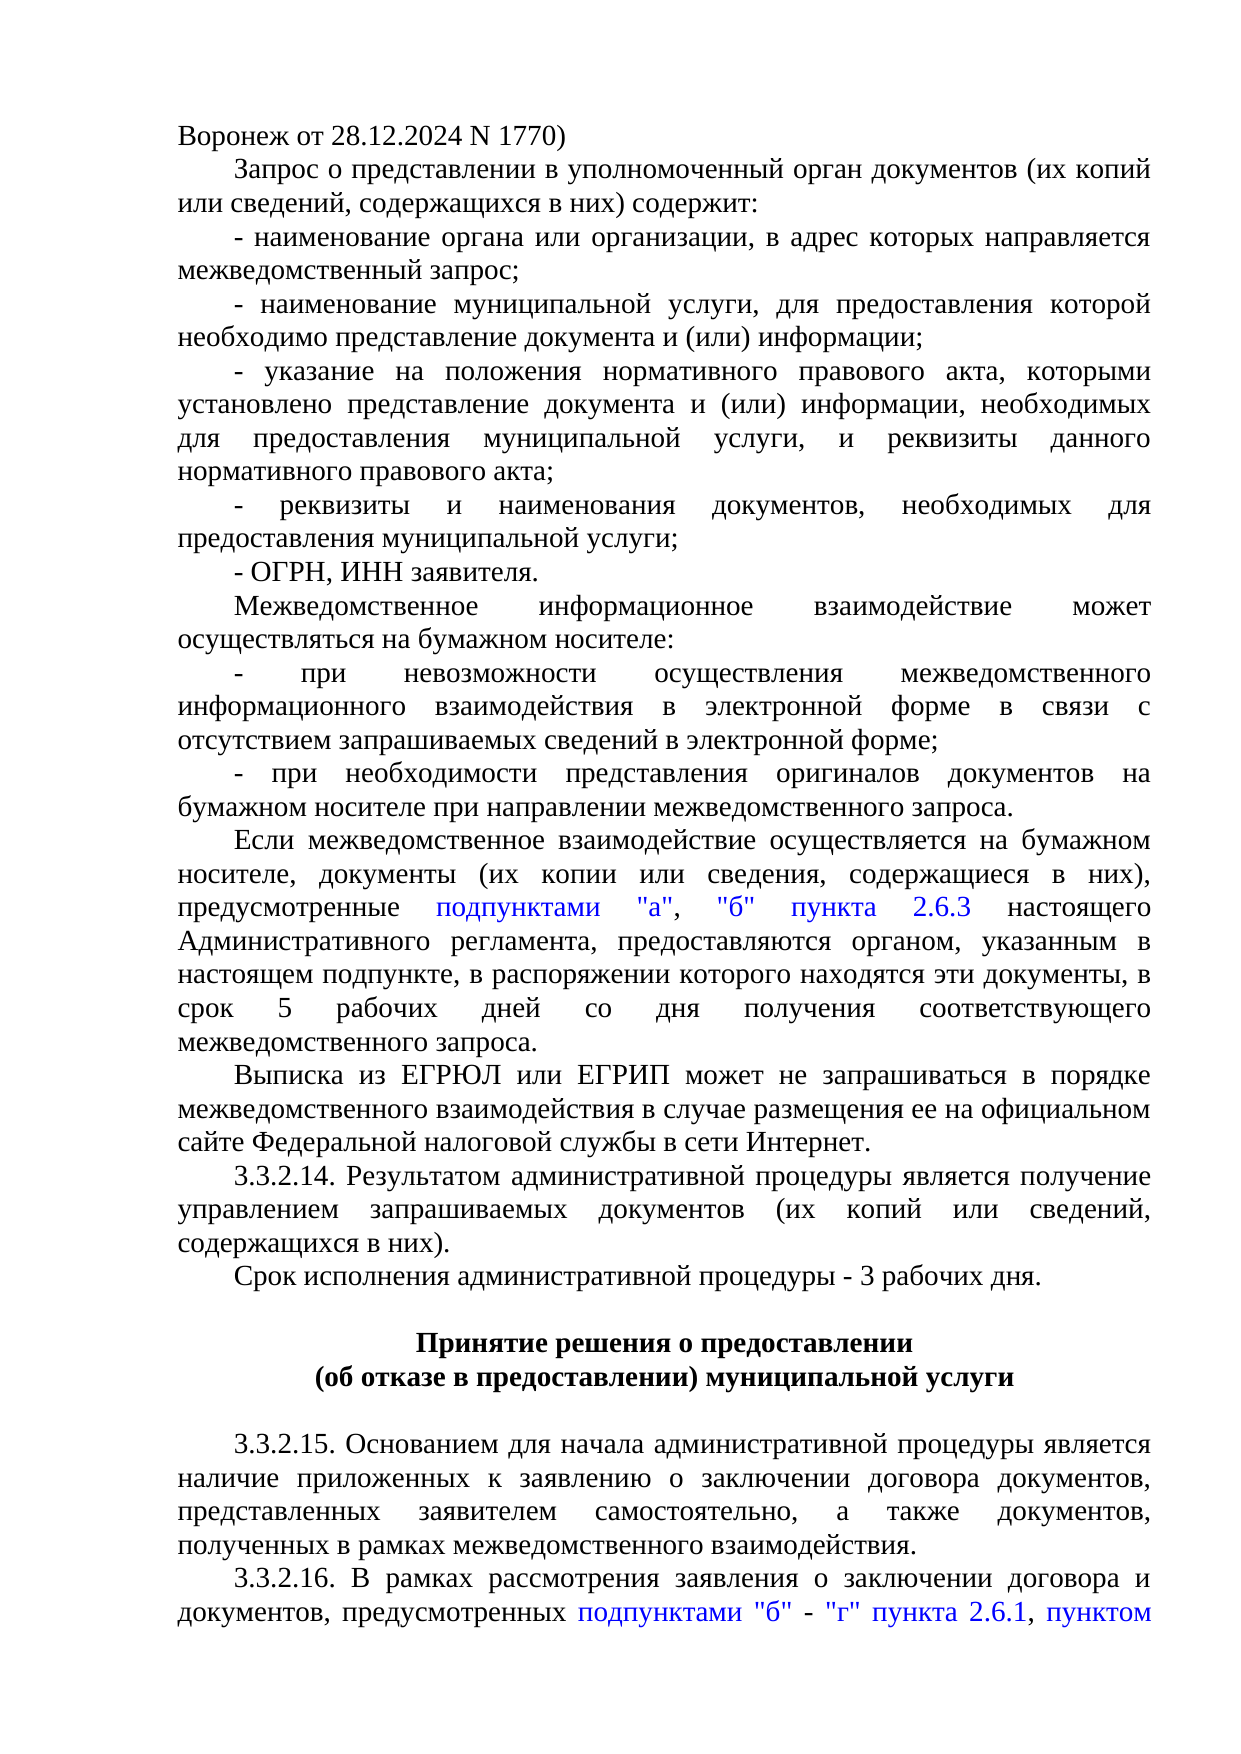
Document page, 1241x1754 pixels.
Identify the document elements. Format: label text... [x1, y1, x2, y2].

text - наименование муниципальной услуги, для предоставления которой необходимо представление документа и (или) информации; [177, 286, 1152, 353]
text Запрос о представлении в уполномоченный орган документов (их копий или сведений, содержащихся в них) содержит: [177, 152, 1152, 219]
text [177, 118, 1152, 152]
text - реквизиты и наименования документов, необходимых для предоставления муниципальной услуги; [177, 487, 1152, 554]
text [177, 1560, 1152, 1627]
text - при невозможности осуществления межведомственного информационного взаимодействия в электронной форме в связи с отсутствием запрашиваемых сведений в электронной форме; [177, 655, 1152, 755]
text - указание на положения нормативного правового акта, которыми установлено представление документа и (или) информации, необходимых для предоставления муниципальной услуги, и реквизиты данного нормативного правового акта; [177, 353, 1152, 487]
text - наименование органа или организации, в адрес которых направляется межведомственный запрос; [177, 219, 1152, 286]
text Выписка из ЕГРЮЛ или ЕГРИП может не запрашиваться в порядке межведомственного взаимодействия в случае размещения ее на официальном сайте Федеральной налоговой службы в сети Интернет. [177, 1057, 1152, 1158]
text - при необходимости представления оригиналов документов на бумажном носителе при направлении межведомственного запроса. [177, 755, 1152, 822]
text Срок исполнения административной процедуры - 3 рабочих дня. [177, 1258, 1152, 1292]
text - ОГРН, ИНН заявителя. [177, 554, 1152, 588]
title (об отказе в предоставлении) муниципальной услуги [177, 1359, 1152, 1393]
text Если межведомственное взаимодействие осуществляется на бумажном носителе, документы (их копии или сведения, содержащиеся в них), предусмотренные подпунктами "а", "б" пункта 2.6.3 настоящего Административного регламента, предоставляются органом, указанным в настоящем подпункте, в распоряжении которого находятся эти документы, в срок 5 рабочих дней со дня получения соответствующего межведомственного запроса. [177, 822, 1152, 1057]
text 3.3.2.14. Результатом административной процедуры является получение управлением запрашиваемых документов (их копий или сведений, содержащихся в них). [177, 1158, 1152, 1258]
text 3.3.2.15. Основанием для начала административной процедуры является наличие приложенных к заявлению о заключении договора документов, представленных заявителем самостоятельно, а также документов, полученных в рамках межведомственного взаимодействия. [177, 1426, 1152, 1560]
title Принятие решения о предоставлении [177, 1326, 1152, 1359]
text Межведомственное информационное взаимодействие может осуществляться на бумажном носителе: [177, 588, 1152, 655]
